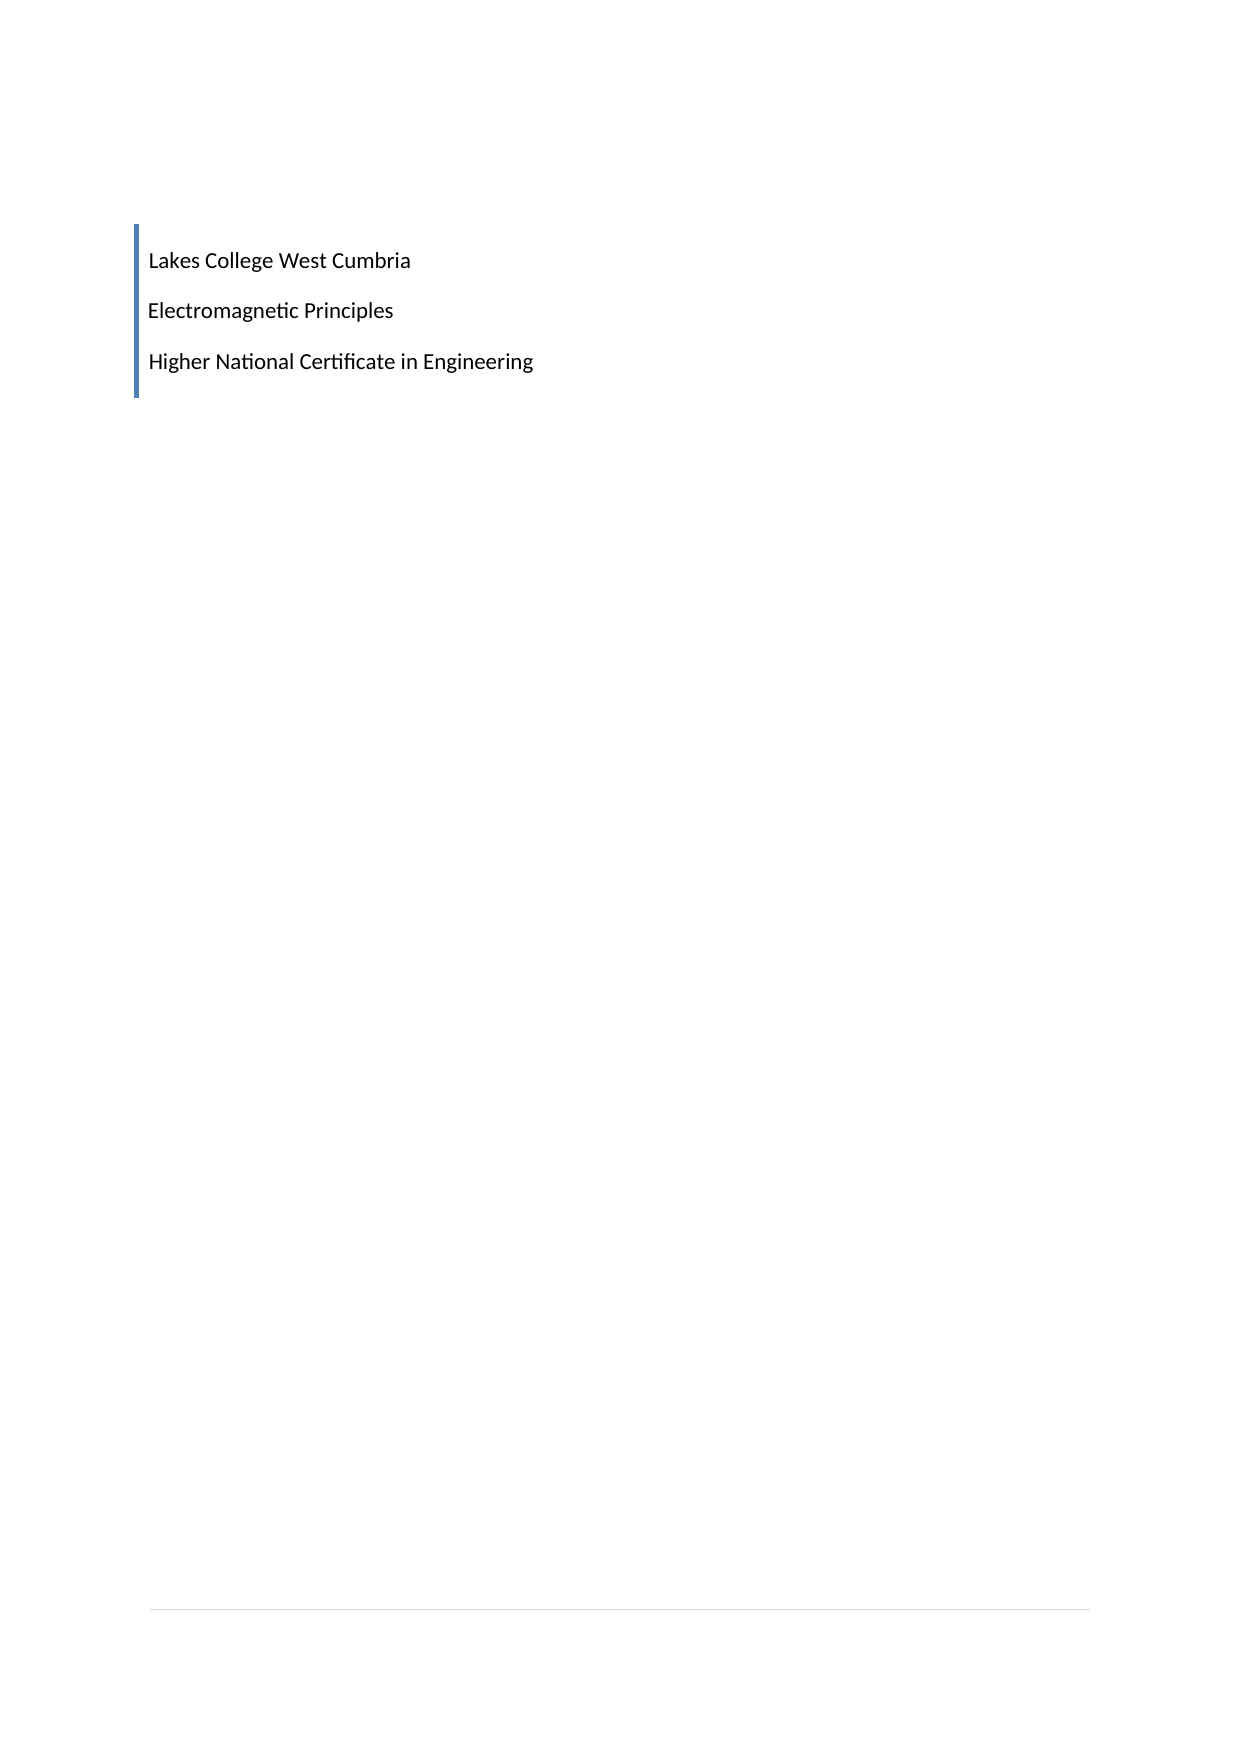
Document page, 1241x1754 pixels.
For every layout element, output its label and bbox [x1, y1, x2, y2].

table_header [139, 224, 888, 297]
table_cell [139, 297, 888, 324]
